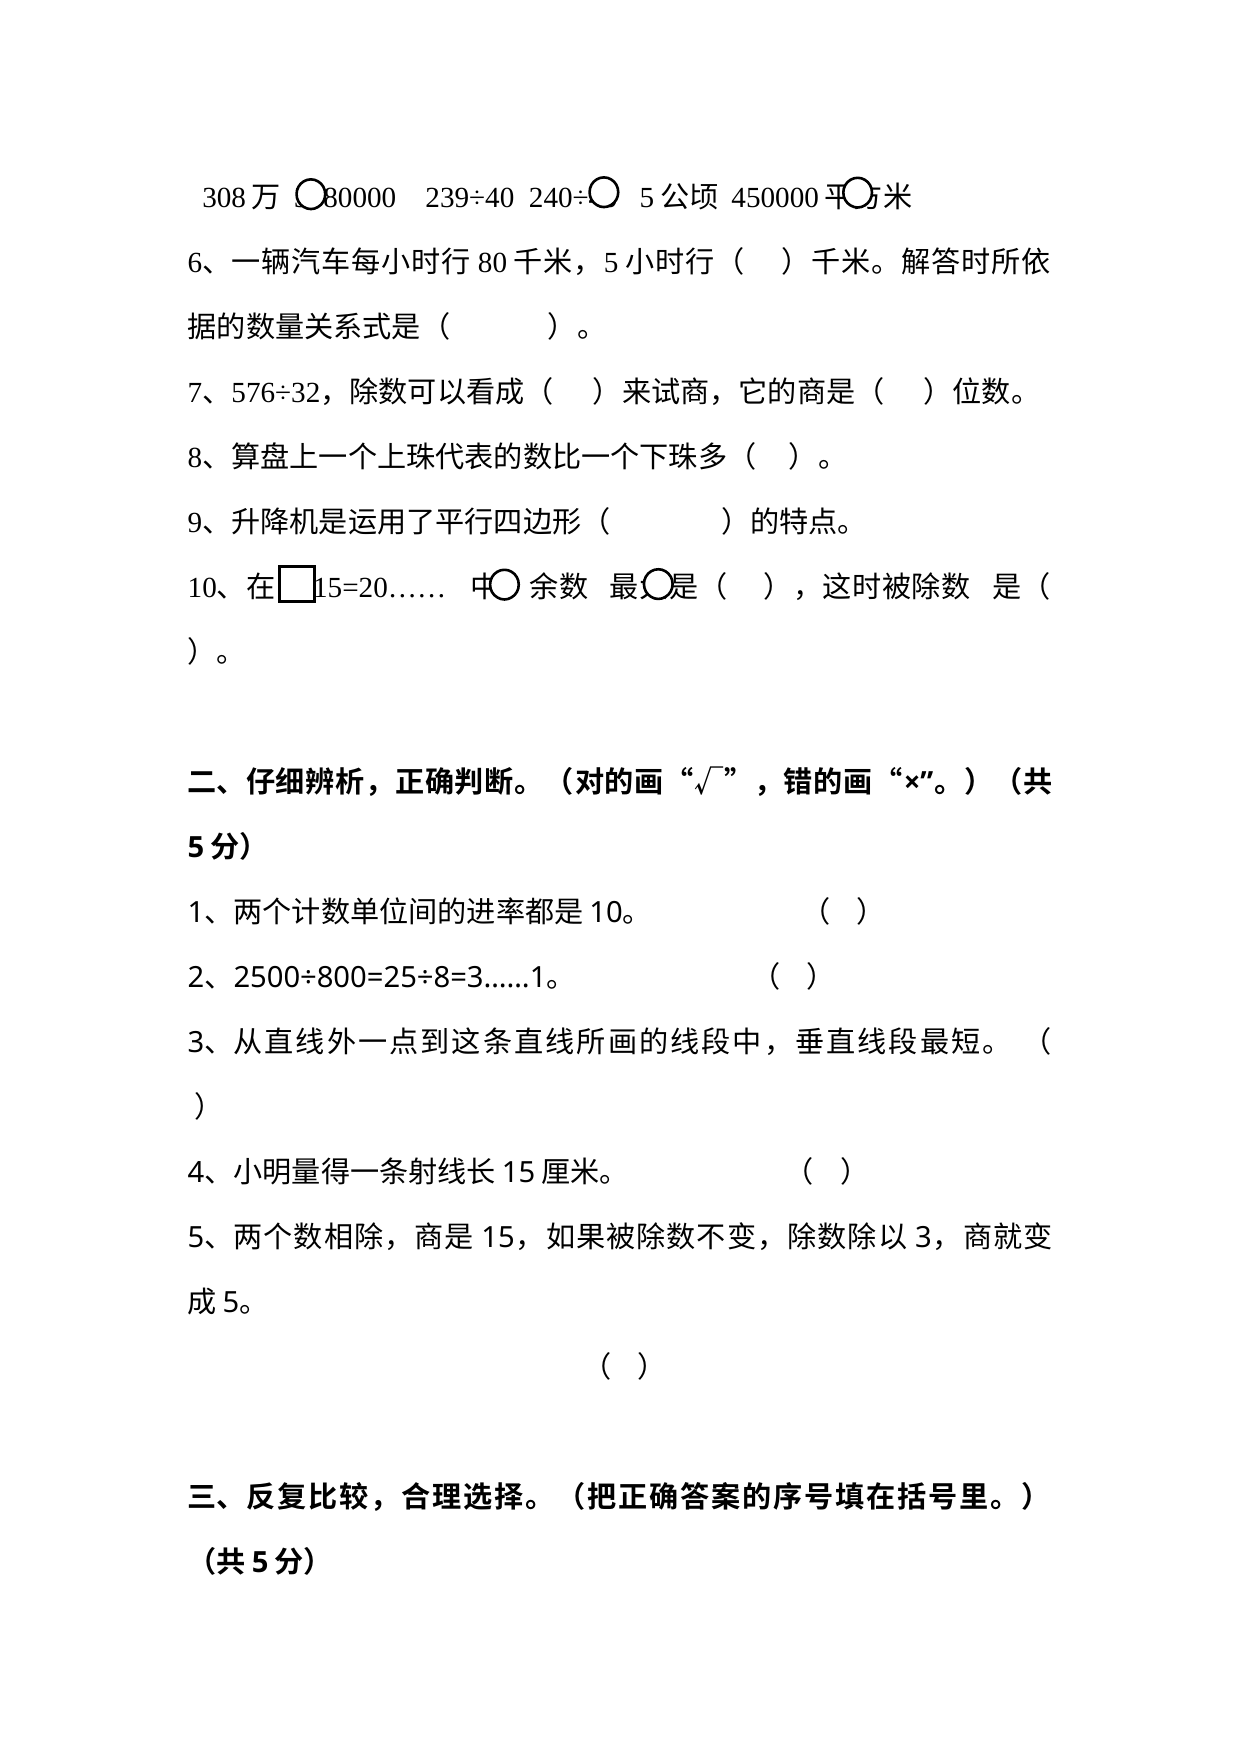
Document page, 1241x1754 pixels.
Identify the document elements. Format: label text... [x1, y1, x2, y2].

list 308万 3080000 239÷40 240÷40 5公顷 450000平方米 [187, 162, 1053, 227]
list 2500÷800=25÷8=3……1。 （ ） [187, 942, 1053, 1007]
list 反复比较，合理选择。（把正确答案的序号填在括号里。）（共5分） [187, 1462, 1053, 1592]
list 两个数相除，商是15，如果被除数不变，除数除以3，商就变成5。 [187, 1202, 1053, 1332]
list （ ） [187, 1332, 1053, 1397]
list 576÷32，除数可以看成（ ）来试商，它的商是（ ）位数。 [187, 357, 1053, 422]
list 两个计数单位间的进率都是10。 （ ） [187, 877, 1053, 942]
list 算盘上一个上珠代表的数比一个下珠多（ ）。 [187, 422, 1053, 487]
list 一辆汽车每小时行80千米，5小时行（ ）千米。解答时所依据的数量关系式是（ ）。 [187, 227, 1053, 357]
list 升降机是运用了平行四边形（ ）的特点。 [187, 487, 1053, 552]
list 在 ÷15=20…… 中，余数 最大是（ ），这时被除数 是（ ）。 [187, 552, 1053, 682]
list 小明量得一条射线长15厘米。 （ ） [187, 1137, 1053, 1202]
list 仔细辨析，正确判断。（对的画“√”，错的画“×”。）（共5分） [187, 747, 1053, 877]
list 从直线外一点到这条直线所画的线段中，垂直线段最短。 （ ） [187, 1007, 1053, 1137]
